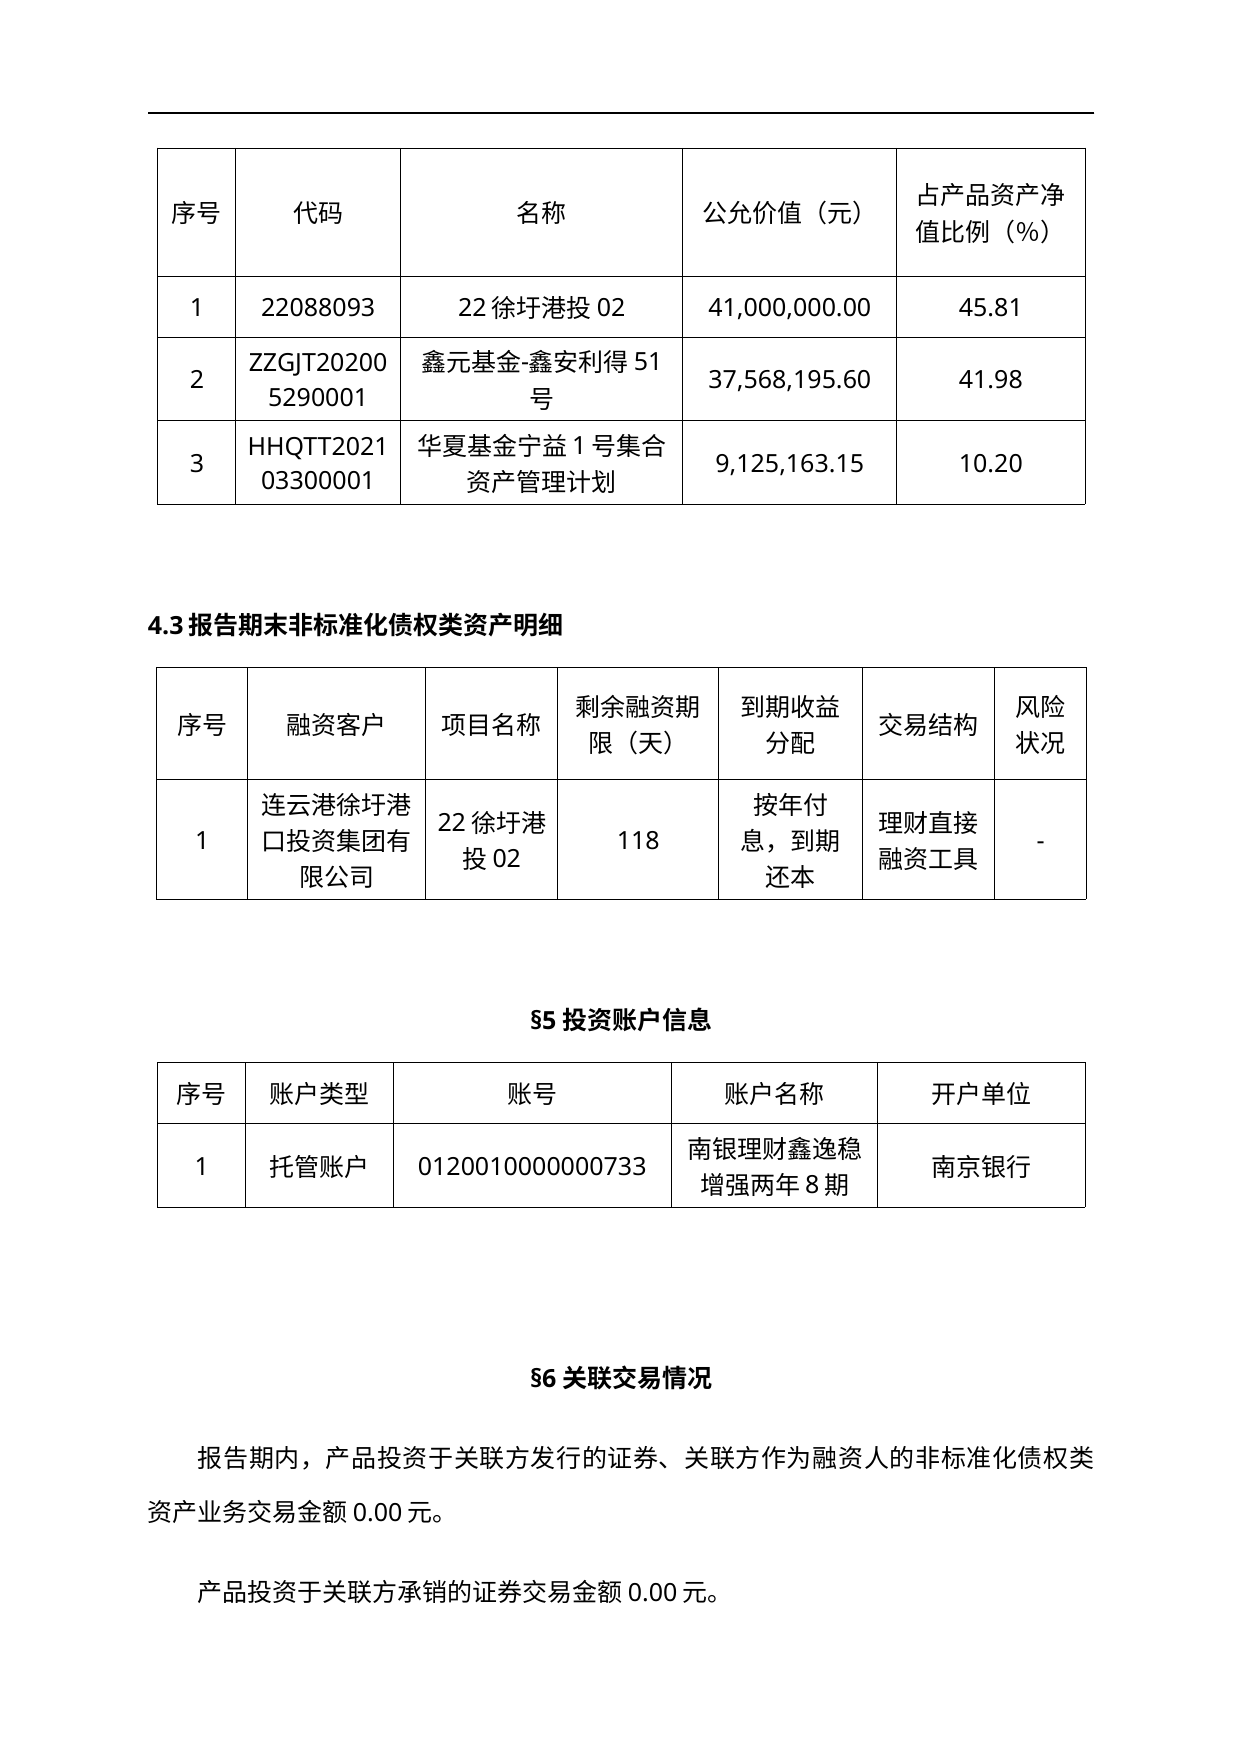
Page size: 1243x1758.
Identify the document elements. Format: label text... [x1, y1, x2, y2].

table_header 交易结构 [863, 668, 994, 779]
table_header 融资客户 [248, 668, 425, 779]
text 报告期内，产品投资于关联方发行的证券、关联方作为融资人的非标准化债权类资产业务交易金额0.00元。 [148, 1438, 1094, 1529]
text 产品投资于关联方承销的证券交易金额0.00元。 [148, 1572, 1094, 1608]
text 4.3报告期末非标准化债权类资产明细 [148, 605, 1094, 641]
table_header 占产品资产净值比例（％） [897, 149, 1085, 276]
table_cell 10.20 [897, 421, 1085, 504]
table_cell 鑫元基金-鑫安利得51号 [401, 338, 682, 420]
table_cell 1 [158, 277, 235, 337]
table_cell 41,000,000.00 [683, 277, 896, 337]
table_header 代码 [236, 149, 400, 276]
table_header 开户单位 [878, 1063, 1085, 1123]
table_cell 22088093 [236, 277, 400, 337]
table_header 账户名称 [672, 1063, 877, 1123]
table_cell 南京银行 [878, 1124, 1085, 1207]
table_cell 托管账户 [246, 1124, 393, 1207]
table_cell 南银理财鑫逸稳增强两年8期 [672, 1124, 877, 1207]
table_cell 2 [158, 338, 235, 420]
table_cell 理财直接融资工具 [863, 780, 994, 899]
table_cell - [995, 780, 1086, 899]
table_cell 9,125,163.15 [683, 421, 896, 504]
table_cell ZZGJT202005290001 [236, 338, 400, 420]
table_header 剩余融资期限（天） [558, 668, 718, 779]
table_cell 22徐圩港投02 [401, 277, 682, 337]
table_cell 118 [558, 780, 718, 899]
table_header 序号 [158, 149, 235, 276]
table_cell 0120010000000733 [394, 1124, 671, 1207]
table_header 公允价值（元） [683, 149, 896, 276]
table_cell 41.98 [897, 338, 1085, 420]
table_header 到期收益分配 [719, 668, 862, 779]
table_header 风险状况 [995, 668, 1086, 779]
table_cell 1 [158, 1124, 245, 1207]
table_cell 22徐圩港投02 [426, 780, 557, 899]
text §6 关联交易情况 [148, 1359, 1094, 1395]
table_cell 华夏基金宁益1号集合资产管理计划 [401, 421, 682, 504]
table_header 序号 [158, 1063, 245, 1123]
table_cell 37,568,195.60 [683, 338, 896, 420]
table_cell 按年付息，到期还本 [719, 780, 862, 899]
table_header 项目名称 [426, 668, 557, 779]
table_cell 1 [157, 780, 247, 899]
table_header 账号 [394, 1063, 671, 1123]
table_cell 连云港徐圩港口投资集团有限公司 [248, 780, 425, 899]
text §5 投资账户信息 [148, 1000, 1094, 1037]
table_header 账户类型 [246, 1063, 393, 1123]
table_header 序号 [157, 668, 247, 779]
table_cell HHQTT202103300001 [236, 421, 400, 504]
table_cell 45.81 [897, 277, 1085, 337]
table_cell 3 [158, 421, 235, 504]
table_header 名称 [401, 149, 682, 276]
